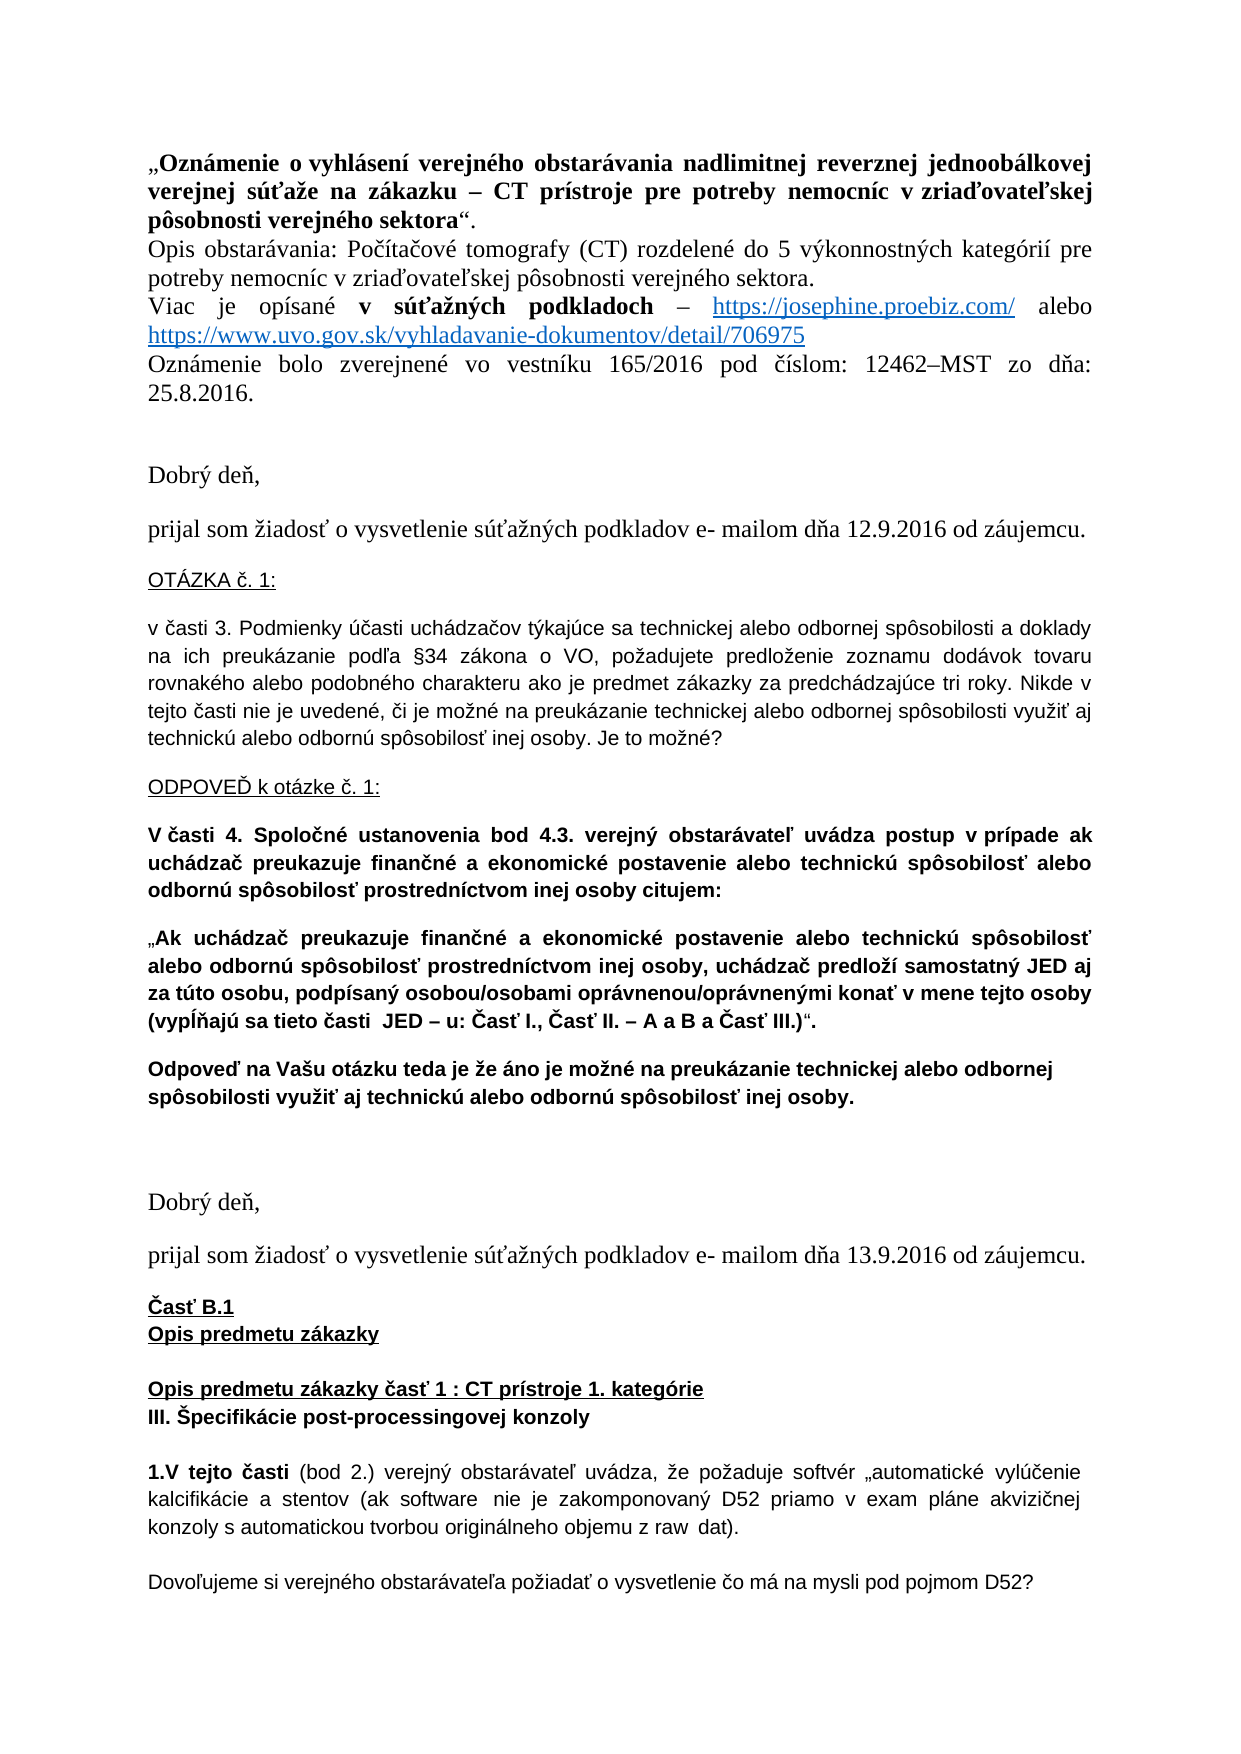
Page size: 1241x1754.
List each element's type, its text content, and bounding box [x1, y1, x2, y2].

subtitle III. Špecifikácie post-processingovej konzoly [148, 1404, 1093, 1428]
text „Ak uchádzač preukazuje finančné a ekonomické postavenie alebo technickú spôsobilosť alebo odbornú spôsobilosť prostredníctvom inej osoby, uchádzač predloží samostatný JED aj za túto osobu, podpísaný osobou/osobami oprávnenou/oprávnenými konať v mene tejto osoby (vypĺňajú sa tieto časti JED – u: Časť I., Časť II. – A a B a Časť III.)“. [148, 926, 1093, 1033]
text Oznámenie bolo zverejnené vo vestníku 165/2016 pod číslom: 12462–MST zo dňa: 25.8.2016. [148, 349, 1093, 406]
text Dobrý deň, [148, 1187, 1093, 1216]
text Časť B.1 [148, 1294, 1093, 1318]
text OTÁZKA č. 1: [148, 568, 1093, 592]
text prijal som žiadosť o vysvetlenie súťažných podkladov e- mailom dňa 13.9.2016 od záujemcu. [148, 1241, 1093, 1269]
text Opis predmetu zákazky časť 1 : CT prístroje 1. kategórie [148, 1377, 1093, 1401]
text „Oznámenie o vyhlásení verejného obstarávania nadlimitnej reverznej jednoobálkovej verejnej súťaže na zákazku – CT prístroje pre potreby nemocníc v zriaďovateľskej pôsobnosti verejného sektora“. [148, 148, 1093, 234]
text ODPOVEĎ k otázke č. 1: [148, 774, 1093, 798]
text Opis predmetu zákazky [148, 1322, 1093, 1346]
text Dobrý deň, [148, 460, 1093, 489]
text Viac je opísané v súťažných podkladoch – https://josephine.proebiz.com/ alebo https://www.uvo.gov.sk/vyhladavanie-dokumentov/detail/706975 [148, 291, 1093, 349]
text Dovoľujeme si verejného obstarávateľa požiadať o vysvetlenie čo má na mysli pod pojmom D52? [148, 1569, 1081, 1593]
text Opis obstarávania: Počítačové tomografy (CT) rozdelené do 5 výkonnostných kategórií pre potreby nemocníc v zriaďovateľskej pôsobnosti verejného sektora. [148, 234, 1093, 291]
text 1.V tejto časti (bod 2.) verejný obstarávateľ uvádza, že požaduje softvér „automatické vylúčenie kalcifikácie a stentov (ak software nie je zakomponovaný D52 priamo v exam pláne akvizičnej konzoly s automatickou tvorbou originálneho objemu z raw dat). [148, 1459, 1081, 1538]
text v časti 3. Podmienky účasti uchádzačov týkajúce sa technickej alebo odbornej spôsobilosti a doklady na ich preukázanie podľa §34 zákona o VO, požadujete predloženie zoznamu dodávok tovaru rovnakého alebo podobného charakteru ako je predmet zákazky za predchádzajúce tri roky. Nikde v tejto časti nie je uvedené, či je možné na preukázanie technickej alebo odbornej spôsobilosti využiť aj technickú alebo odbornú spôsobilosť inej osoby. Je to možné? [148, 616, 1093, 750]
text V časti 4. Spoločné ustanovenia bod 4.3. verejný obstarávateľ uvádza postup v prípade ak uchádzač preukazuje finančné a ekonomické postavenie alebo technickú spôsobilosť alebo odbornú spôsobilosť prostredníctvom inej osoby citujem: [148, 823, 1093, 902]
text Odpoveď na Vašu otázku teda je že áno je možné na preukázanie technickej alebo odbornej spôsobilosti využiť aj technickú alebo odbornú spôsobilosť inej osoby. [148, 1057, 1093, 1108]
text prijal som žiadosť o vysvetlenie súťažných podkladov e- mailom dňa 12.9.2016 od záujemcu. [148, 514, 1093, 543]
